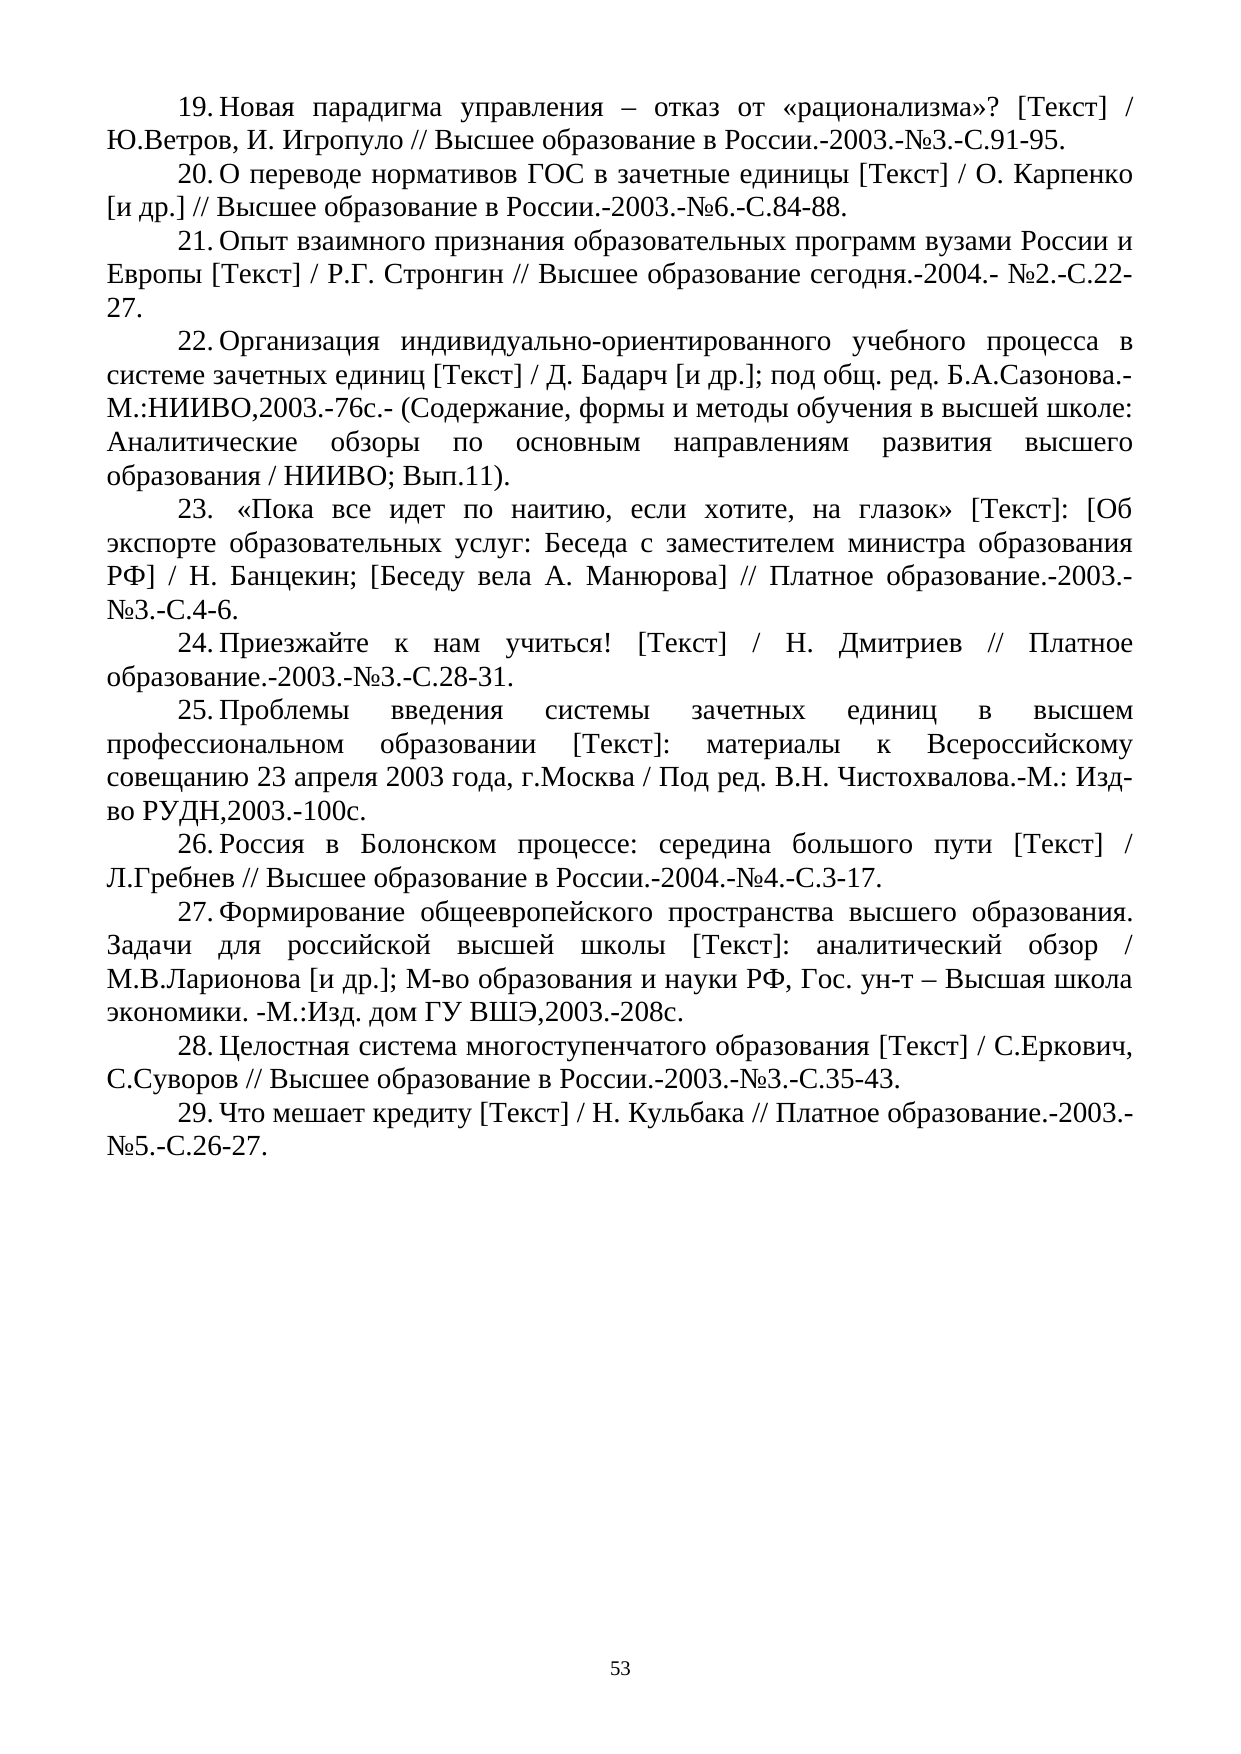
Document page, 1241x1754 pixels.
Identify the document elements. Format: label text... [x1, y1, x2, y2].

list Формирование общеевропейского пространства высшего образования. Задачи для российской высшей школы [Текст]: аналитический обзор / М.В.Ларионова [и др.]; М-во образования и науки РФ, Гос. ун-т – Высшая школа экономики. -М.:Изд. дом ГУ ВШЭ,2003.-208с. [106, 894, 1134, 1028]
list Россия в Болонском процессе: середина большого пути [Текст] / Л.Гребнев // Высшее образование в России.-2004.-№4.-С.3-17. [106, 827, 1134, 894]
list Опыт взаимного признания образовательных программ вузами России и Европы [Текст] / Р.Г. Стронгин // Высшее образование сегодня.-2004.- №2.-С.22-27. [106, 223, 1134, 323]
list Проблемы введения системы зачетных единиц в высшем профессиональном образовании [Текст]: материалы к Всероссийскому совещанию 23 апреля 2003 года, г.Москва / Под ред. В.Н. Чистохвалова.-М.: Изд-во РУДН,2003.-100с. [106, 692, 1134, 827]
list Что мешает кредиту [Текст] / Н. Кульбака // Платное образование.-2003.-№5.-С.26-27. [106, 1095, 1134, 1162]
list О переводе нормативов ГОС в зачетные единицы [Текст] / О. Карпенко [и др.] // Высшее образование в России.-2003.-№6.-С.84-88. [106, 156, 1134, 223]
list Новая парадигма управления – отказ от «рационализма»? [Текст] / Ю.Ветров, И. Игропуло // Высшее образование в России.-2003.-№3.-С.91-95. [106, 89, 1134, 156]
list Целостная система многоступенчатого образования [Текст] / С.Еркович, С.Суворов // Высшее образование в России.-2003.-№3.-С.35-43. [106, 1028, 1134, 1095]
list Приезжайте к нам учиться! [Текст] / Н. Дмитриев // Платное образование.-2003.-№3.-С.28-31. [106, 625, 1134, 692]
list Организация индивидуально-ориентированного учебного процесса в системе зачетных единиц [Текст] / Д. Бадарч [и др.]; под общ. ред. Б.А.Сазонова.-М.:НИИВО,2003.-76с.- (Содержание, формы и методы обучения в высшей школе: Аналитические обзоры по основным направлениям развития высшего образования / НИИВО; Вып.11). [106, 323, 1134, 491]
list «Пока все идет по наитию, если хотите, на глазок» [Текст]: [Об экспорте образовательных услуг: Беседа с заместителем министра образования РФ] / Н. Банцекин; [Беседу вела А. Манюрова] // Платное образование.-2003.-№3.-С.4-6. [106, 491, 1134, 625]
